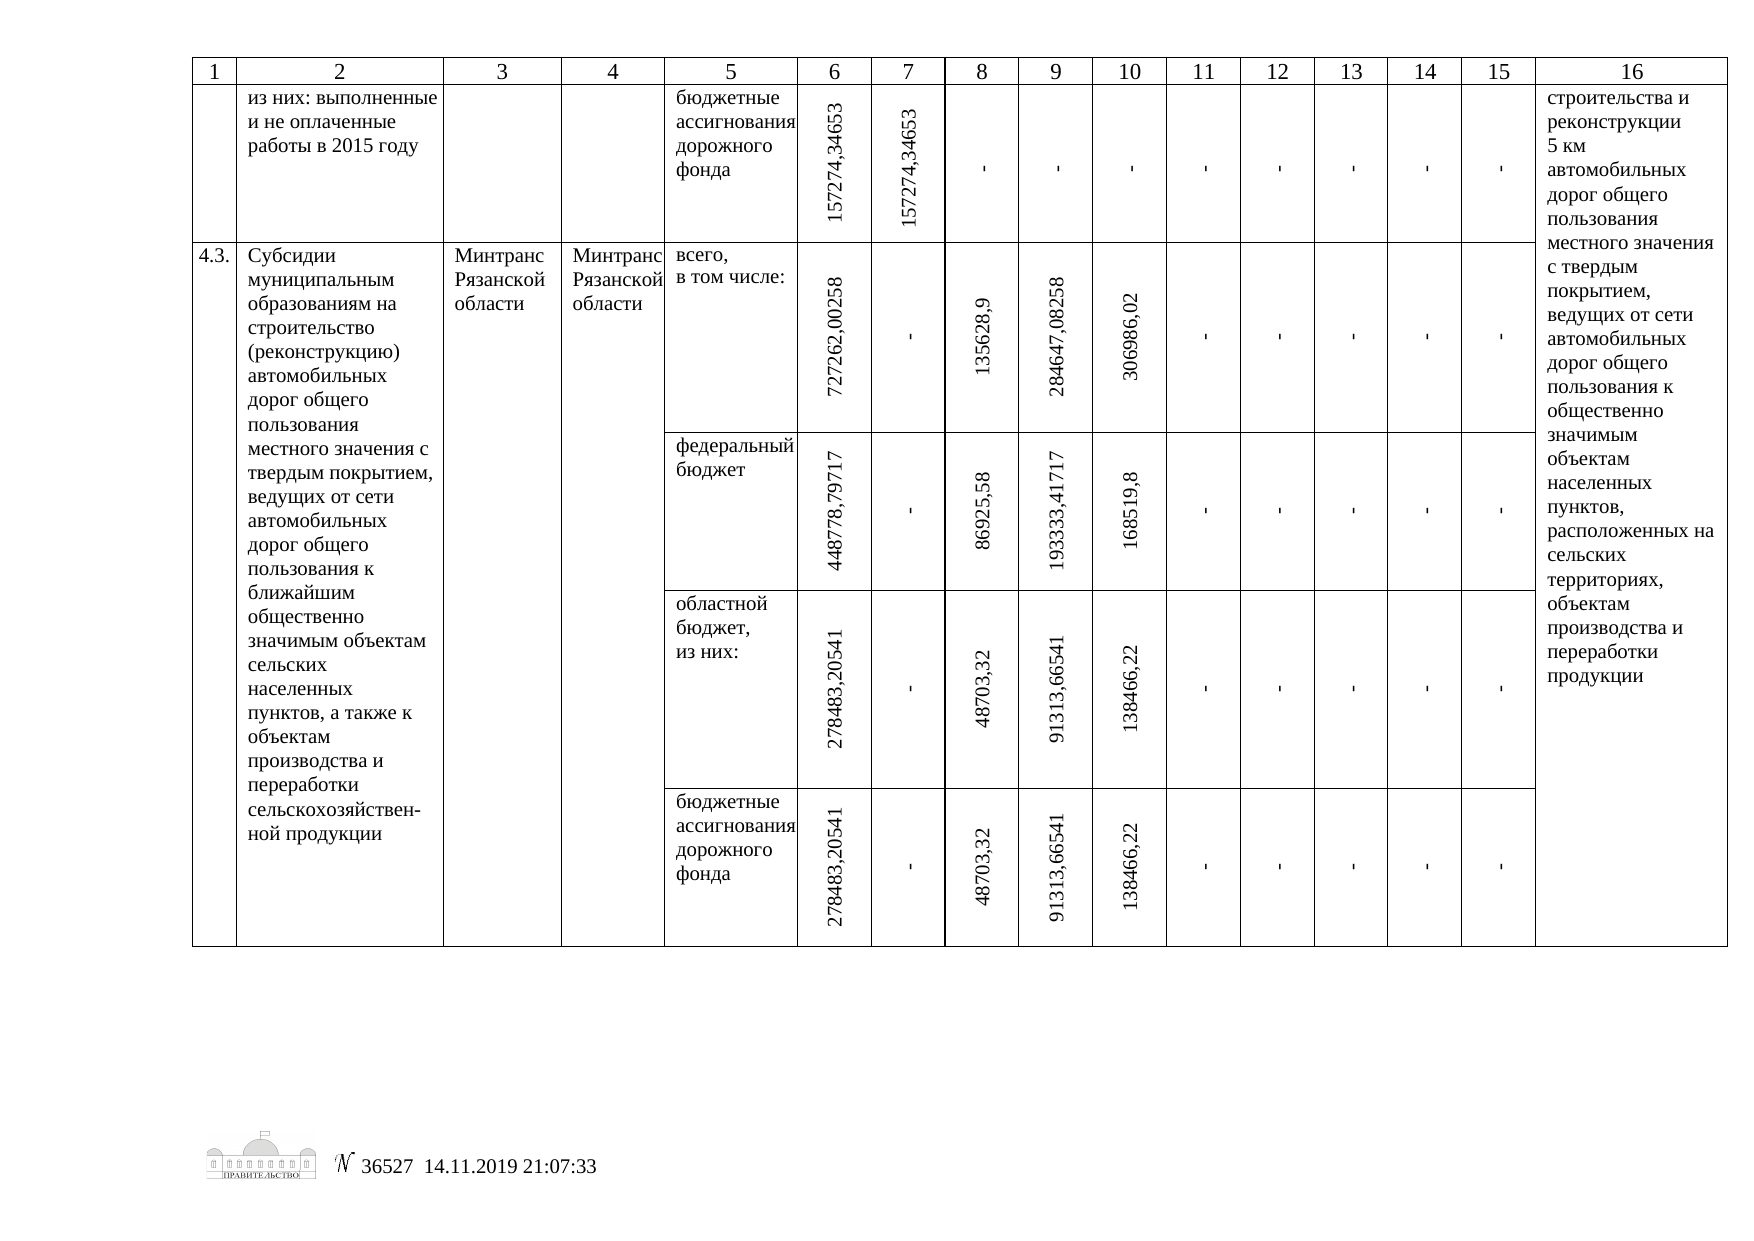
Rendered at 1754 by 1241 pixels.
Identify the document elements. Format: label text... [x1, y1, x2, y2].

table_header 12 [1241, 58, 1314, 84]
table_header 4 [562, 58, 664, 84]
table_cell - [1462, 789, 1535, 946]
table_cell - [1462, 591, 1535, 788]
table_cell - [1167, 433, 1240, 590]
table_cell - [1388, 243, 1461, 432]
table_cell 48703,32 [946, 789, 1018, 946]
table_cell 138466,22 [1093, 591, 1166, 788]
table_cell 91313,66541 [1019, 789, 1092, 946]
table_cell - [1019, 85, 1092, 242]
table_cell 157274,34653 [872, 85, 944, 242]
table_cell - [1315, 433, 1387, 590]
table_header 6 [798, 58, 871, 84]
table_cell - [1167, 243, 1240, 432]
table_cell Субсидии муниципальным образованиям на строительство (реконструкцию) автомобильных дорог общего пользования местного значения с твердым покрытием, ведущих от сети автомобильных дорог общего пользования к ближайшим общественно значимым объектам сельских населенных пунктов, а также к объектам производства и переработки сельскохозяйствен-ной продукции [237, 243, 443, 946]
table_cell - [1388, 789, 1461, 946]
table_cell - [1315, 85, 1387, 242]
table_cell - [1462, 433, 1535, 590]
table_cell 4.3. [193, 243, 236, 946]
table_cell 157274,34653 [798, 85, 871, 242]
table_cell - [1241, 433, 1314, 590]
table_cell 448778,79717 [798, 433, 871, 590]
table_cell 168519,8 [1093, 433, 1166, 590]
table_cell 278483,20541 [798, 789, 871, 946]
table_cell Минтранс Рязанской области [444, 243, 561, 946]
table_cell областной бюджет, из них: [665, 591, 797, 788]
picture [330, 1150, 359, 1174]
table_header 5 [665, 58, 797, 84]
table_cell 727262,00258 [798, 243, 871, 432]
picture [206, 1131, 316, 1179]
table_cell - [1167, 85, 1240, 242]
table_header 9 [1019, 58, 1092, 84]
table_cell 86925,58 [946, 433, 1018, 590]
table_cell из них: выполненные и не оплаченные работы в 2015 году [237, 85, 443, 242]
table_cell 193333,41717 [1019, 433, 1092, 590]
table_cell всего, в том числе: [665, 243, 797, 432]
table_header 7 [872, 58, 944, 84]
table_cell - [1093, 85, 1166, 242]
table_header 10 [1093, 58, 1166, 84]
table_cell 306986,02 [1093, 243, 1166, 432]
table_cell - [1241, 243, 1314, 432]
table_header 3 [444, 58, 561, 84]
table_cell - [872, 433, 944, 590]
table_cell - [1315, 789, 1387, 946]
table_cell - [872, 591, 944, 788]
table_cell - [1241, 85, 1314, 242]
table_cell - [1241, 591, 1314, 788]
table_header 16 [1536, 58, 1727, 84]
table_header 2 [237, 58, 443, 84]
table_cell 278483,20541 [798, 591, 871, 788]
table_cell - [1241, 789, 1314, 946]
table_cell - [1388, 433, 1461, 590]
table_cell бюджетные ассигнования дорожного фонда [665, 85, 797, 242]
table_cell - [1462, 243, 1535, 432]
table_cell федеральный бюджет [665, 433, 797, 590]
table_header 1 [193, 58, 236, 84]
table_cell - [946, 85, 1018, 242]
table_cell 284647,08258 [1019, 243, 1092, 432]
table_cell 135628,9 [946, 243, 1018, 432]
table_cell - [872, 789, 944, 946]
table_cell Минтранс Рязанской области [562, 243, 664, 946]
table_cell 138466,22 [1093, 789, 1166, 946]
table_header 15 [1462, 58, 1535, 84]
table_header 8 [946, 58, 1018, 84]
table_cell 91313,66541 [1019, 591, 1092, 788]
table_cell 48703,32 [946, 591, 1018, 788]
table_cell - [1462, 85, 1535, 242]
table_cell - [1315, 243, 1387, 432]
table_cell - [1167, 789, 1240, 946]
table_cell - [1388, 591, 1461, 788]
table_cell - [872, 243, 944, 432]
table_header 14 [1388, 58, 1461, 84]
table_cell - [1315, 591, 1387, 788]
table_cell бюджетные ассигнования дорожного фонда [665, 789, 797, 946]
table_header 11 [1167, 58, 1240, 84]
table_header 13 [1315, 58, 1387, 84]
table_cell - [1167, 591, 1240, 788]
table_cell - [1388, 85, 1461, 242]
